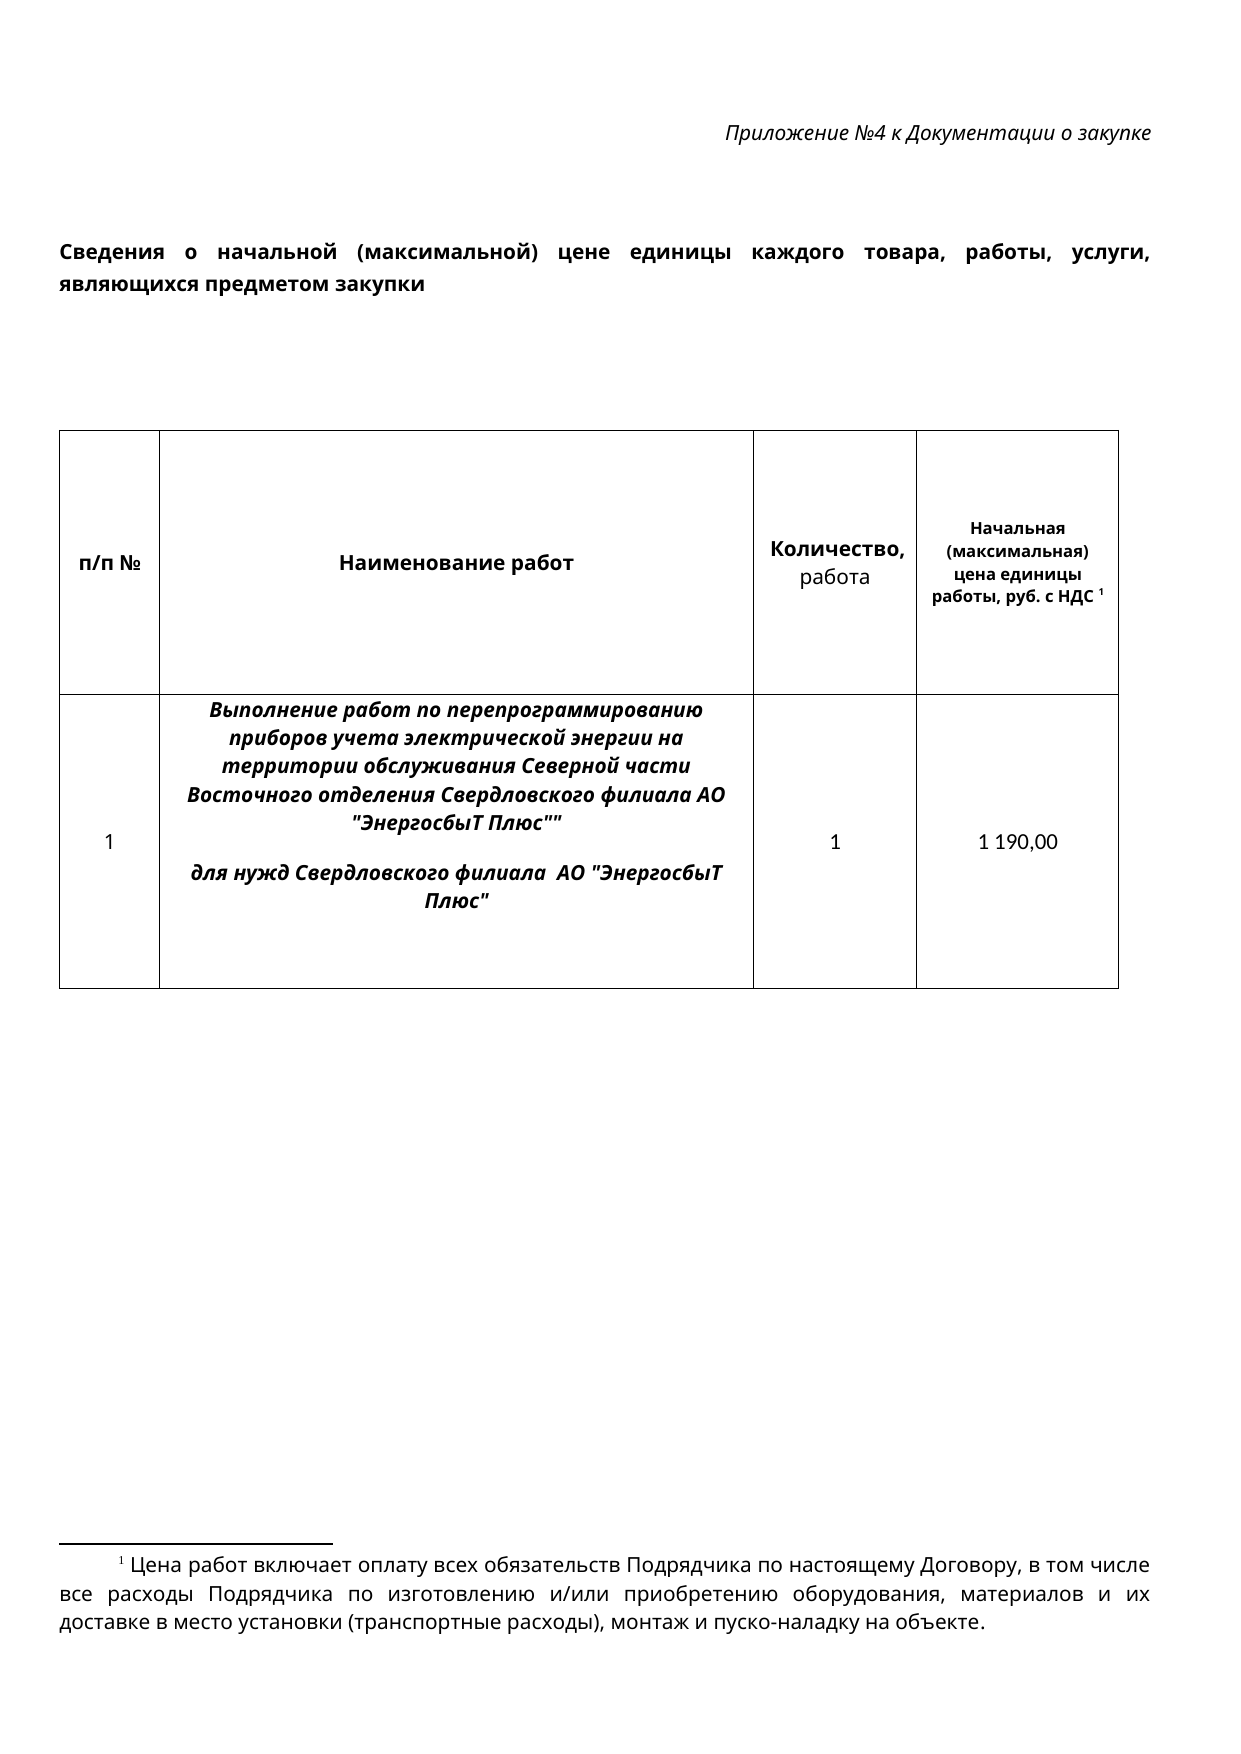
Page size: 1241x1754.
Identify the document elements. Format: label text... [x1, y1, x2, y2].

table_header п/п № [60, 431, 159, 694]
table_header Количество, работа [754, 431, 916, 694]
list Приложение №4 к Документации о закупке [134, 118, 1152, 147]
table_header Наименование работ [160, 431, 753, 694]
table_cell 1 [754, 695, 916, 988]
table_header Начальная (максимальная) цена единицы работы, руб. с НДС [917, 431, 1118, 694]
table_cell 1 [60, 695, 159, 988]
table_cell Выполнение работ по перепрограммированию приборов учета электрической энергии на территории обслуживания Северной части Восточного отделения Свердловского филиала АО "ЭнергосбыТ Плюс"" для нужд Свердловского филиала АО "ЭнергосбыТ Плюс" [160, 695, 753, 988]
text Сведения о начальной (максимальной) цене единицы каждого товара, работы, услуги, являющихся предметом закупки [59, 237, 1152, 298]
table_cell 1 190,00 [917, 695, 1118, 988]
